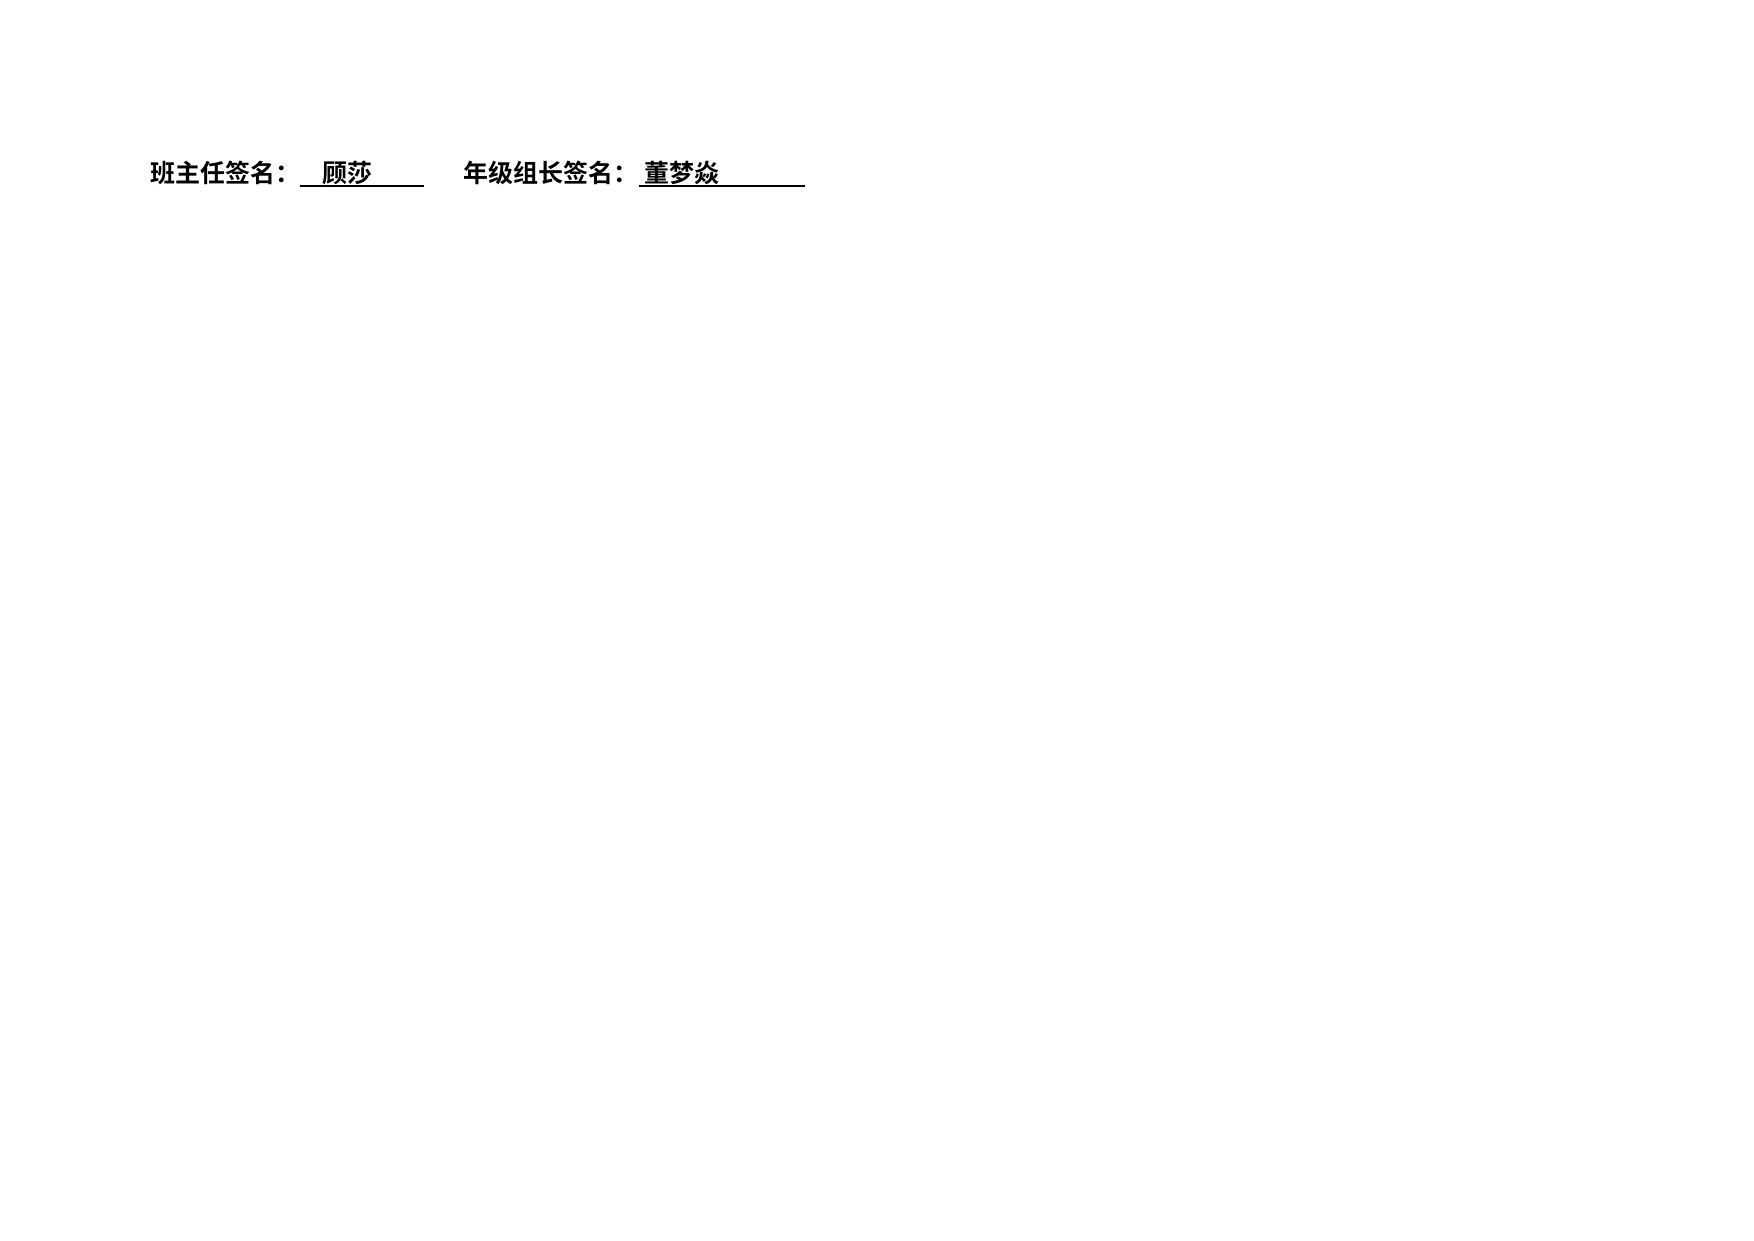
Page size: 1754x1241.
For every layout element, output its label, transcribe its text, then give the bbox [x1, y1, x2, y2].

text 班主任签名： 顾莎 年级组长签名： 董梦焱 [150, 139, 1604, 204]
